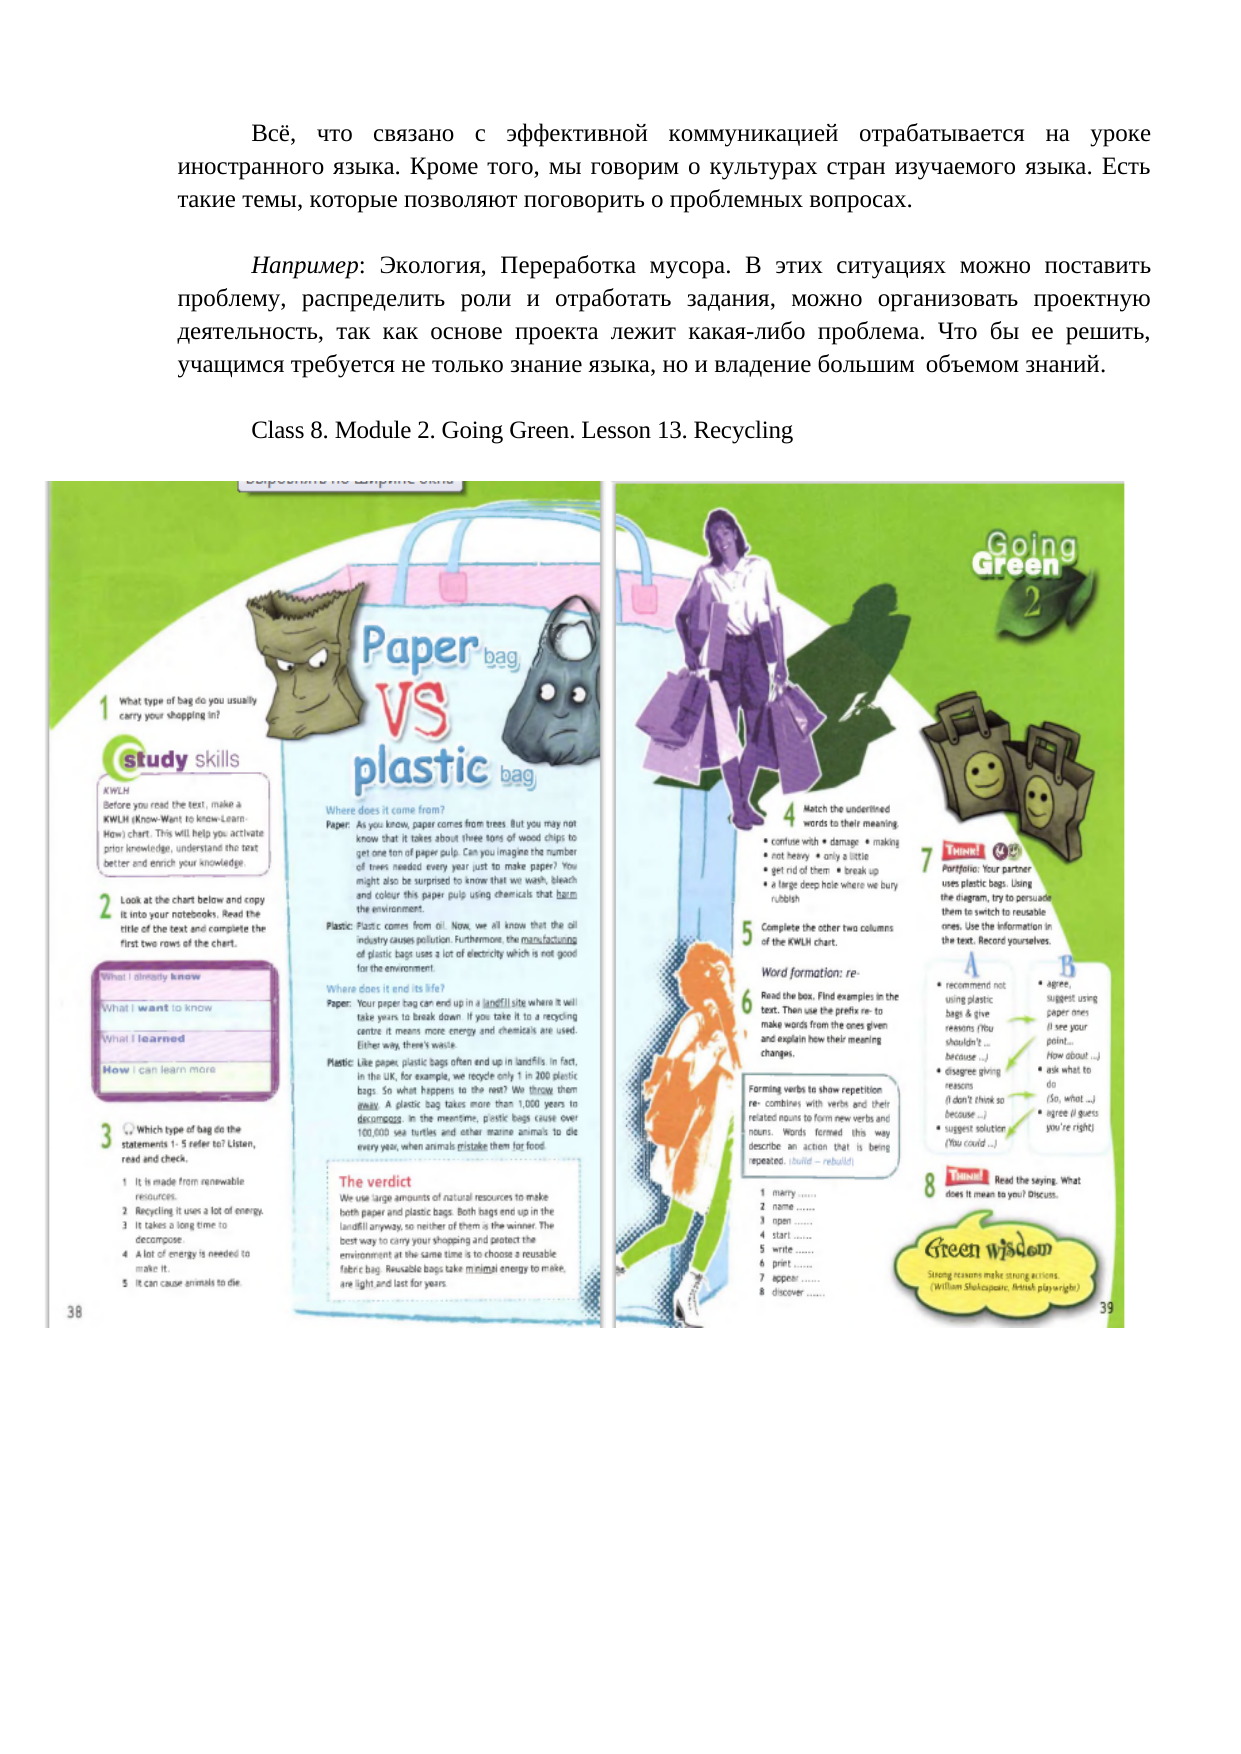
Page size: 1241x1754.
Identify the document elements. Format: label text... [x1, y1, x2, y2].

text Всё, что связано с эффективной коммуникацией отрабатывается на уроке иностранного языка. Кроме того, мы говорим о культурах стран изучаемого языка. Есть такие темы, которые позволяют поговорить о проблемных вопросах. [177, 118, 1152, 213]
text Class 8. Module 2. Going Green. Lesson 13. Recycling [177, 415, 1152, 444]
picture [44, 481, 607, 1328]
text Например: Экология, Переработка мусора. В этих ситуациях можно поставить проблему, распределить роли и отработать задания, можно организовать проектную деятельность, так как основе проекта лежит какая-либо проблема. Что бы ее решить, учащимся требуется не только знание языка, но и владение большим объемом знаний. [177, 250, 1152, 378]
picture [611, 481, 1125, 1328]
